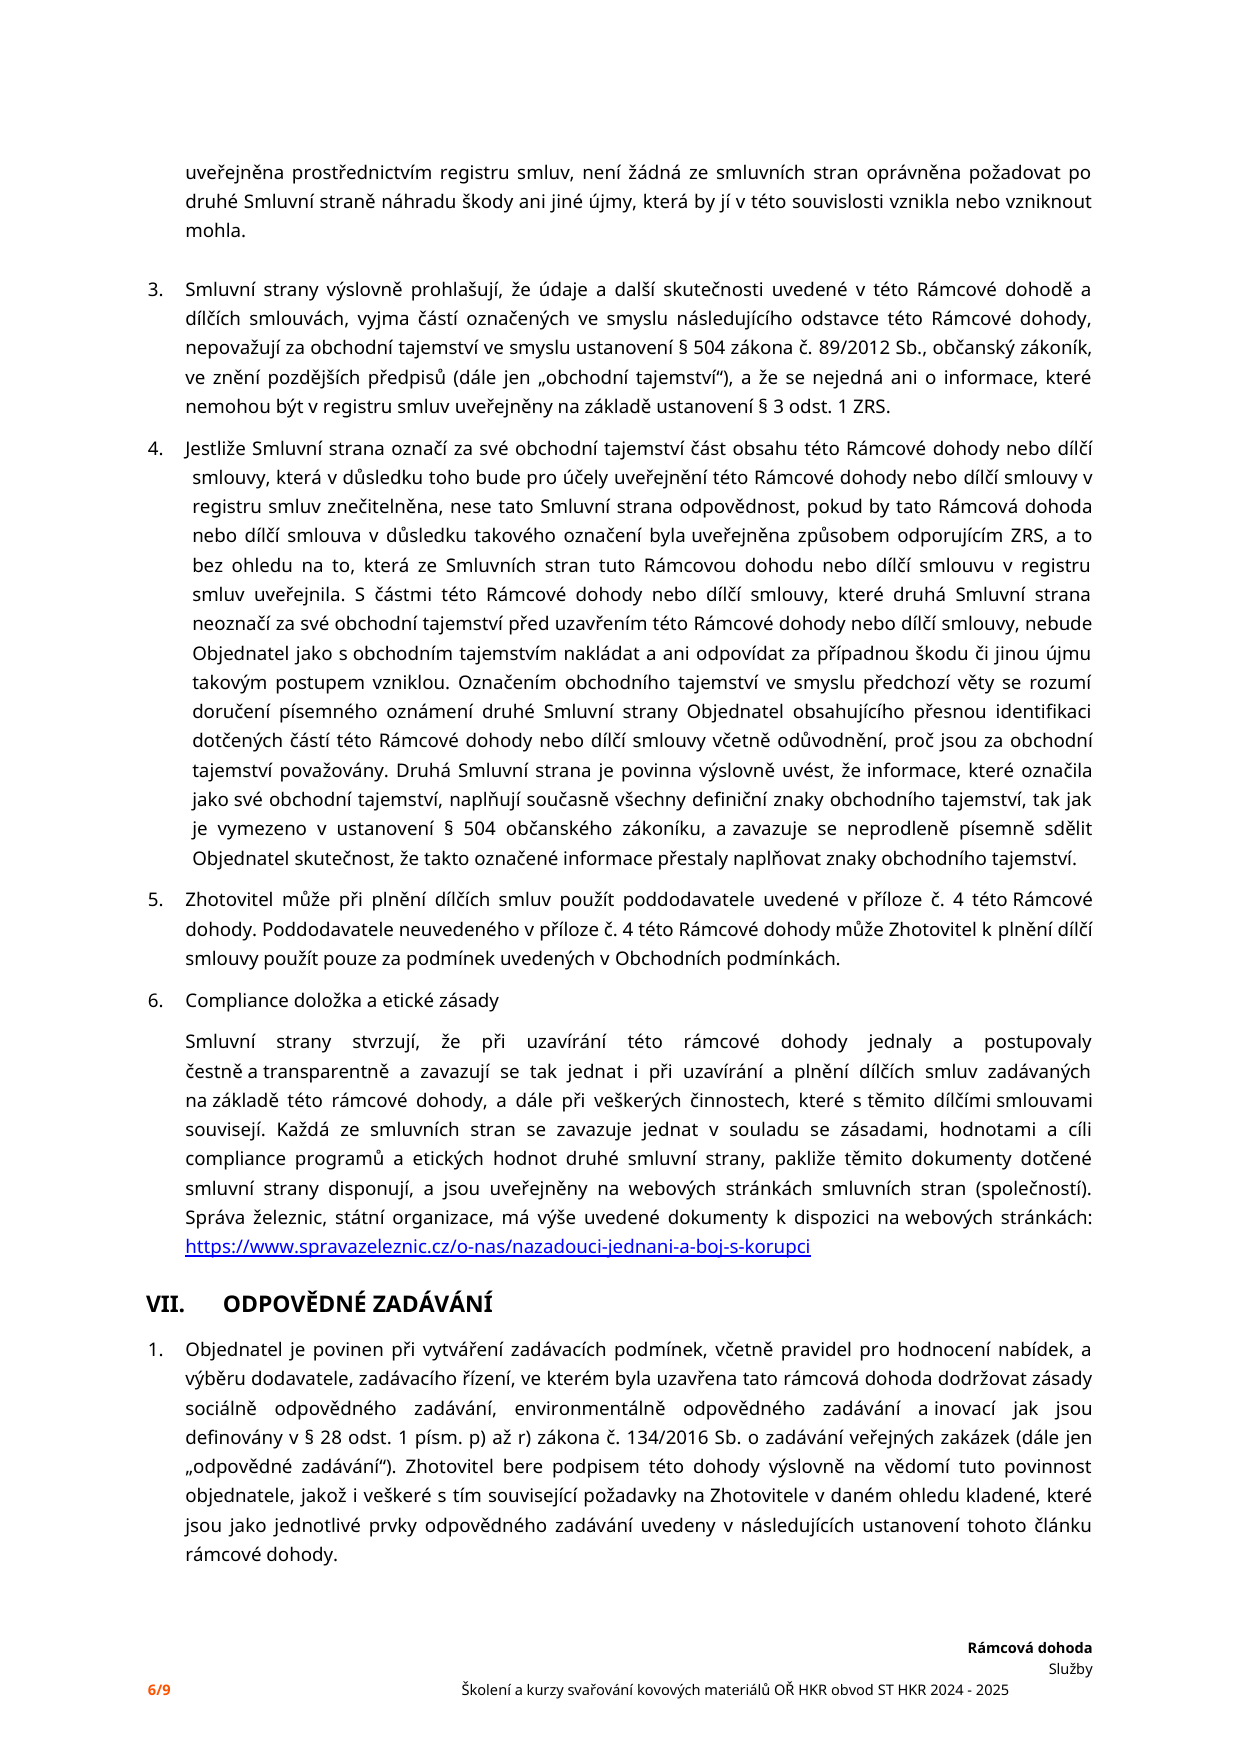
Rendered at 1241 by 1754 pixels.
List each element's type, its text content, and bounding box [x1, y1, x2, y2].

list Smluvní strany výslovně prohlašují, že údaje a další skutečnosti uvedené v této Rámcové dohodě a dílčích smlouvách, vyjma částí označených ve smyslu následujícího odstavce této Rámcové dohody, nepovažují za obchodní tajemství ve smyslu ustanovení § 504 zákona č. 89/2012 Sb., občanský zákoník, ve znění pozdějších předpisů (dále jen „obchodní tajemství“), a že se nejedná ani o informace, které nemohou být v registru smluv uveřejněny na základě ustanovení § 3 odst. 1 ZRS. [148, 276, 1093, 419]
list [148, 159, 1093, 243]
list Compliance doložka a etické zásady [148, 987, 1093, 1012]
list Smluvní strany stvrzují, že při uzavírání této rámcové dohody jednaly a postupovaly čestně a transparentně a zavazují se tak jednat i při uzavírání a plnění dílčích smluv zadávaných na základě této rámcové dohody, a dále při veškerých činnostech, které s těmito dílčími smlouvami souvisejí. Každá ze smluvních stran se zavazuje jednat v souladu se zásadami, hodnotami a cíli compliance programů a etických hodnot druhé smluvní strany, pakliže těmito dokumenty dotčené smluvní strany disponují, a jsou uveřejněny na webových stránkách smluvních stran (společností). Správa železnic, státní organizace, má výše uvedené dokumenty k dispozici na webových stránkách: https://www.spravazeleznic.cz/o-nas/nazadouci-jednani-a-boj-s-korupci [185, 1029, 1093, 1259]
list Jestliže Smluvní strana označí za své obchodní tajemství část obsahu této Rámcové dohody nebo dílčí smlouvy, která v důsledku toho bude pro účely uveřejnění této Rámcové dohody nebo dílčí smlouvy v registru smluv znečitelněna, nese tato Smluvní strana odpovědnost, pokud by tato Rámcová dohoda nebo dílčí smlouva v důsledku takového označení byla uveřejněna způsobem odporujícím ZRS, a to bez ohledu na to, která ze Smluvních stran tuto Rámcovou dohodu nebo dílčí smlouvu v registru smluv uveřejnila. S částmi této Rámcové dohody nebo dílčí smlouvy, které druhá Smluvní strana neoznačí za své obchodní tajemství před uzavřením této Rámcové dohody nebo dílčí smlouvy, nebude Objednatel jako s obchodním tajemstvím nakládat a ani odpovídat za případnou škodu či jinou újmu takovým postupem vzniklou. Označením obchodního tajemství ve smyslu předchozí věty se rozumí doručení písemného oznámení druhé Smluvní strany Objednatel obsahujícího přesnou identifikaci dotčených částí této Rámcové dohody nebo dílčí smlouvy včetně odůvodnění, proč jsou za obchodní tajemství považovány. Druhá Smluvní strana je povinna výslovně uvést, že informace, které označila jako své obchodní tajemství, naplňují současně všechny definiční znaky obchodního tajemství, tak jak je vymezeno v ustanovení § 504 občanského zákoníku, a zavazuje se neprodleně písemně sdělit Objednatel skutečnost, že takto označené informace přestaly naplňovat znaky obchodního tajemství. [148, 435, 1093, 870]
list Objednatel je povinen při vytváření zadávacích podmínek, včetně pravidel pro hodnocení nabídek, a výběru dodavatele, zadávacího řízení, ve kterém byla uzavřena tato rámcová dohoda dodržovat zásady sociálně odpovědného zadávání, environmentálně odpovědného zadávání a inovací jak jsou definovány v § 28 odst. 1 písm. p) až r) zákona č. 134/2016 Sb. o zadávání veřejných zakázek (dále jen „odpovědné zadávání“). Zhotovitel bere podpisem této dohody výslovně na vědomí tuto povinnost objednatele, jakož i veškeré s tím související požadavky na Zhotovitele v daném ohledu kladené, které jsou jako jednotlivé prvky odpovědného zadávání uvedeny v následujících ustanovení tohoto článku rámcové dohody. [148, 1336, 1093, 1567]
list Zhotovitel může při plnění dílčích smluv použít poddodavatele uvedené v příloze č. 4 této Rámcové dohody. Poddodavatele neuvedeného v příloze č. 4 této Rámcové dohody může Zhotovitel k plnění dílčí smlouvy použít pouze za podmínek uvedených v Obchodních podmínkách. [148, 887, 1093, 971]
list ODPOVĚDNÉ ZADÁVÁNÍ [185, 1288, 1093, 1319]
